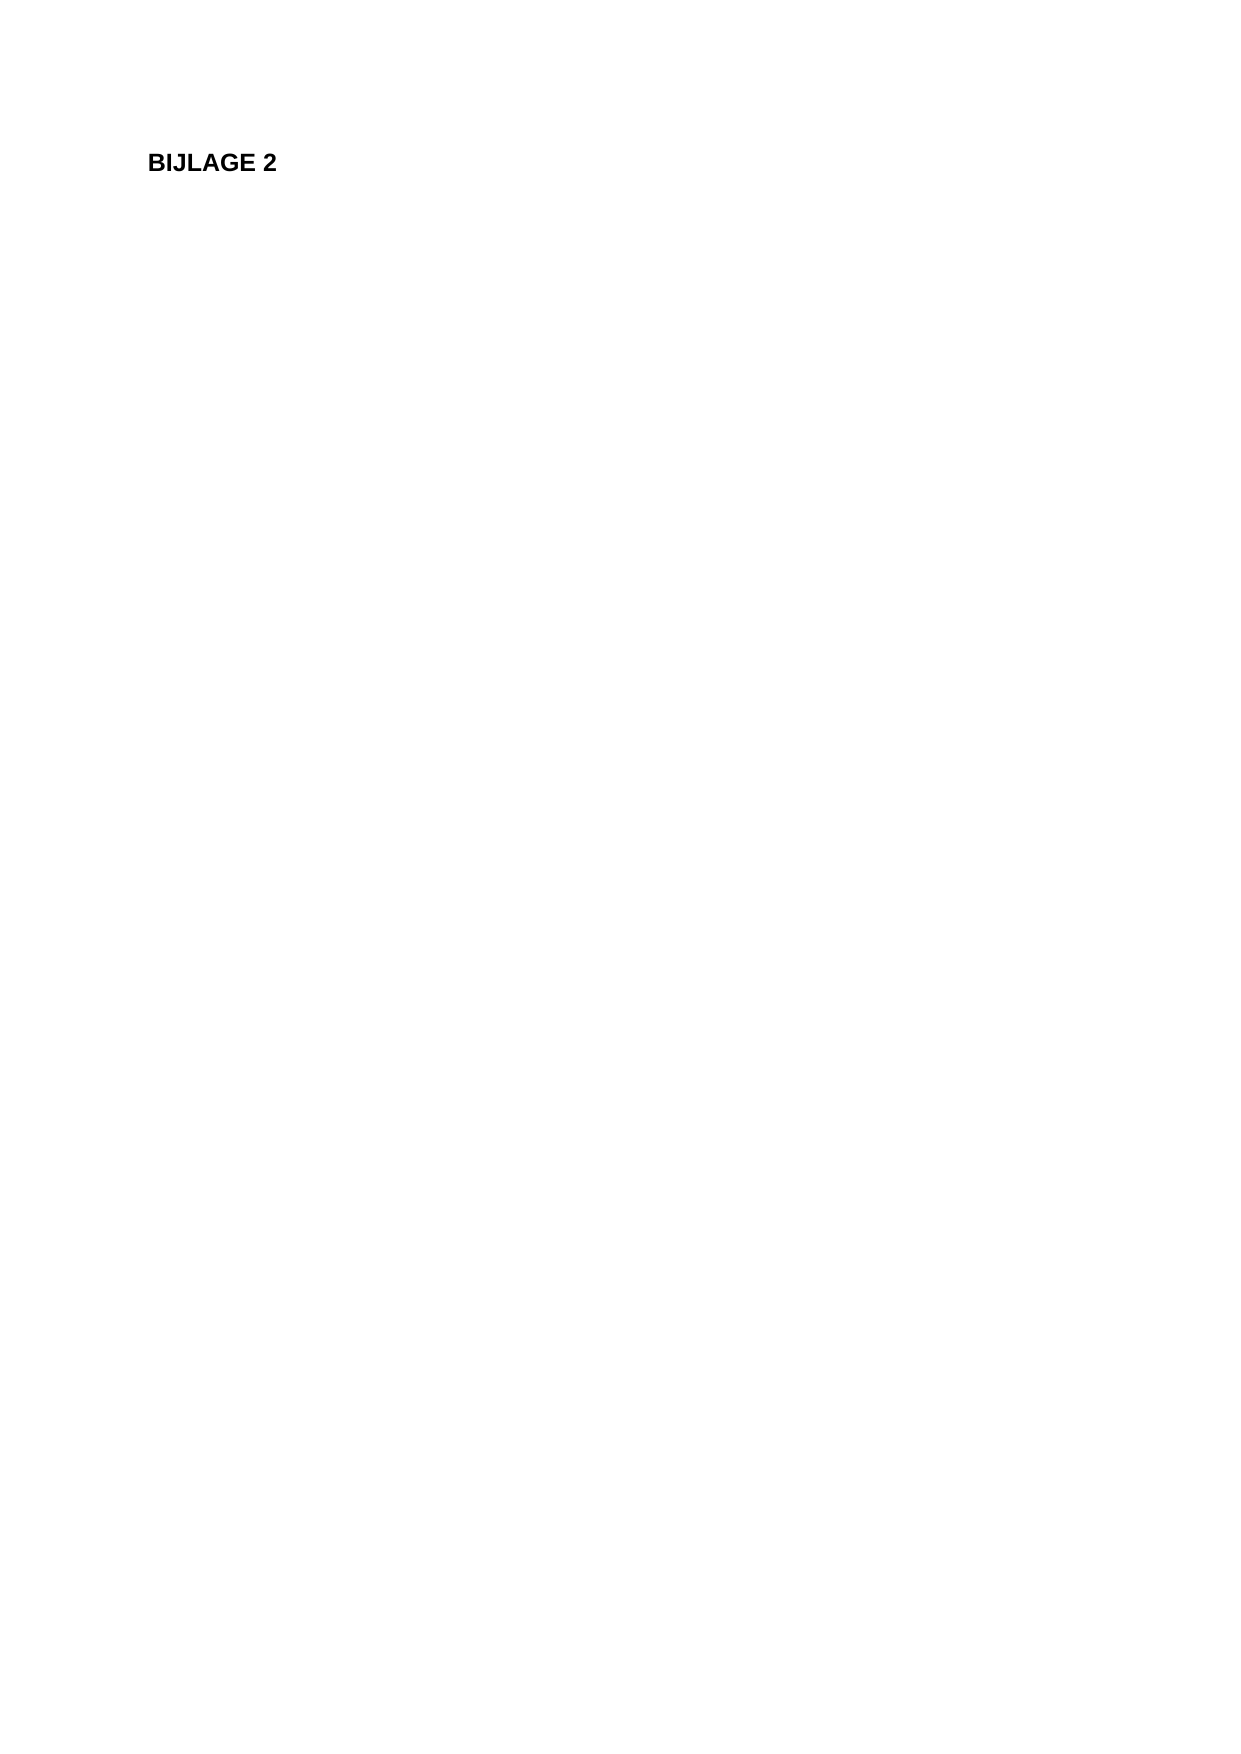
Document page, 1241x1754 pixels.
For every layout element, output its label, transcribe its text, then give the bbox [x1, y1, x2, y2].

text BIJLAGE 2 [148, 148, 1093, 176]
